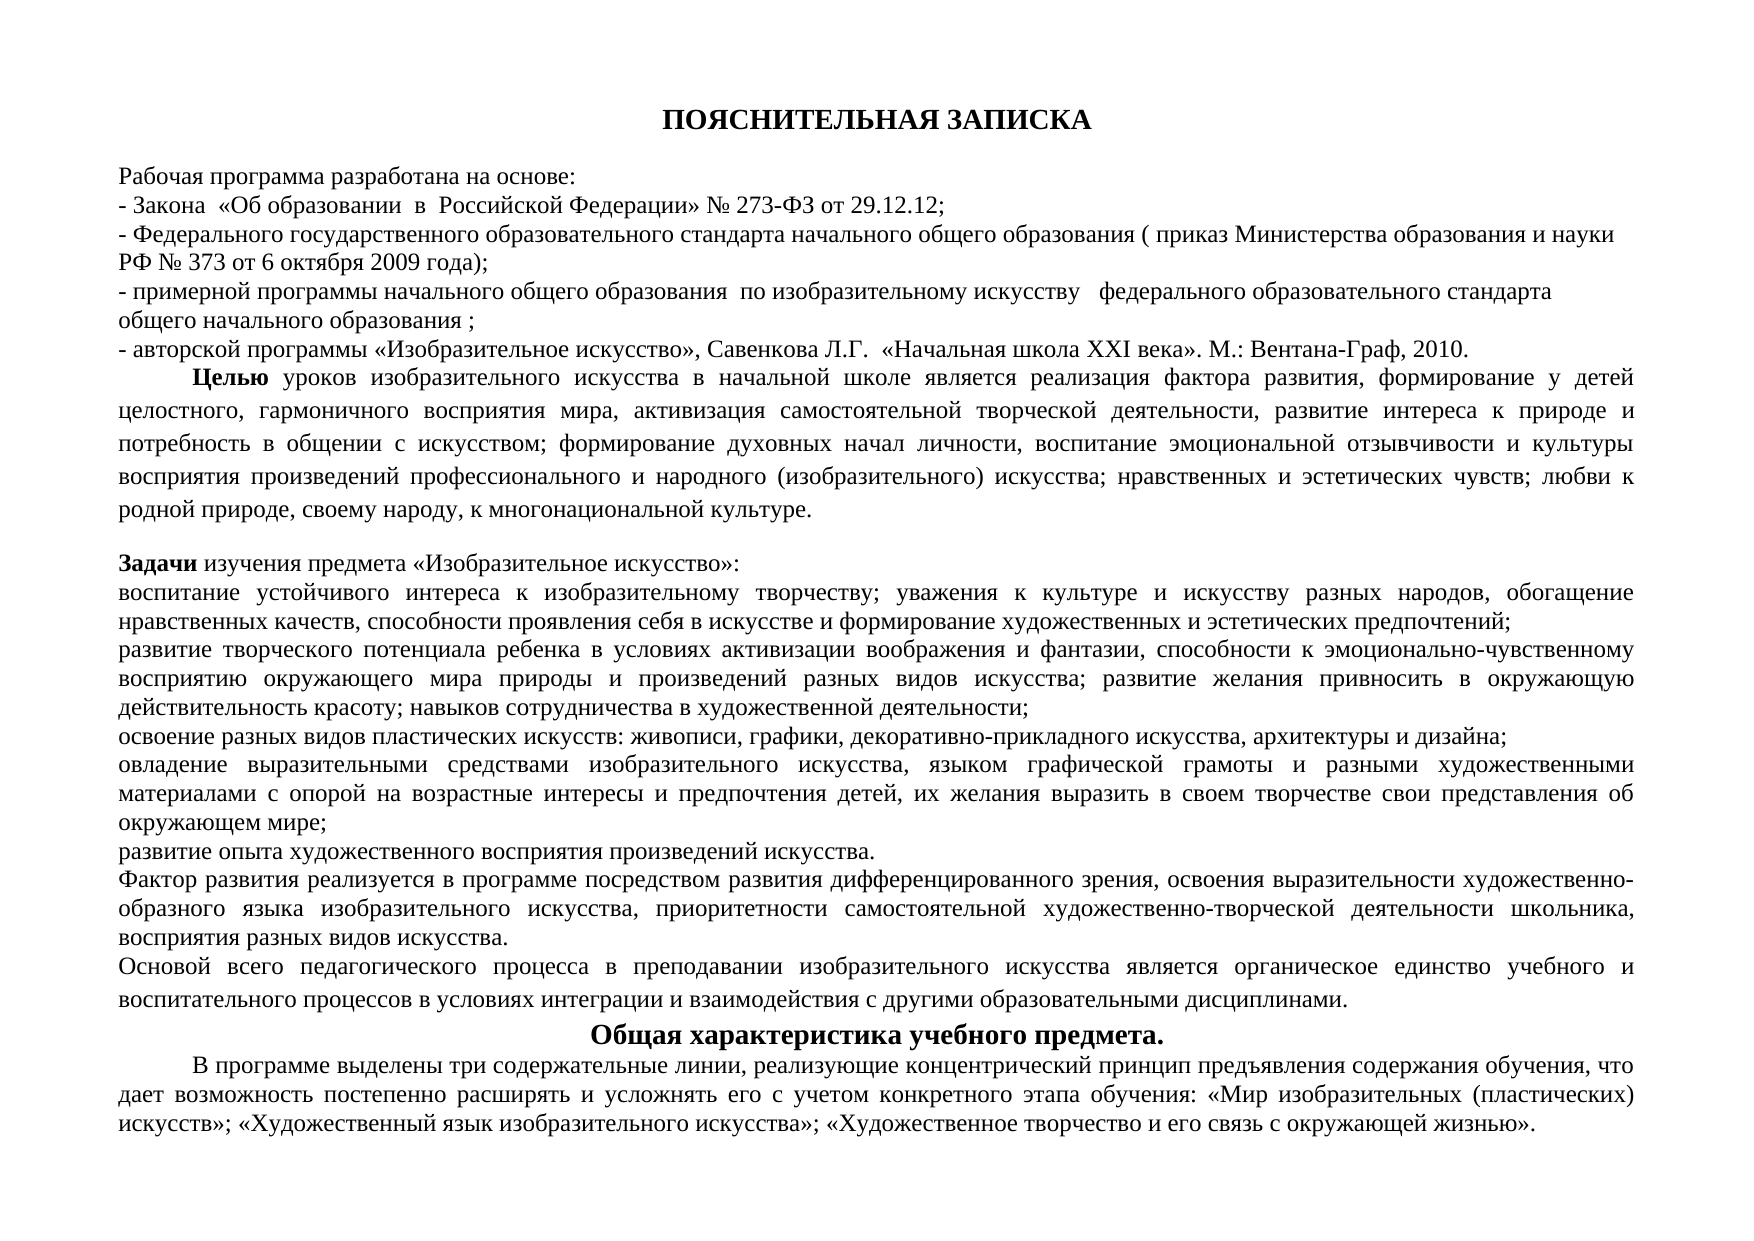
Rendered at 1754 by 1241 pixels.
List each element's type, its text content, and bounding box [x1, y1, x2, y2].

text - Закона «Об образовании в Российской Федерации» № 273-ФЗ от 29.12.12; [118, 190, 1636, 219]
text - Федерального государственного образовательного стандарта начального общего образования ( приказ Министерства образования и науки РФ № 373 от 6 октября 2009 года); [118, 219, 1636, 276]
text освоение разных видов пластических искусств: живописи, графики, декоративно-прикладного искусства, архитектуры и дизайна; [118, 721, 1636, 749]
text развитие опыта художественного восприятия произведений искусства. [118, 836, 1636, 864]
text В программе выделены три содержательные линии, реализующие концентрический принцип предъявления содержания обучения, что дает возможность постепенно расширять и усложнять его с учетом конкретного этапа обучения: «Мир изобразительных (пластических) искусств»; «Художественный язык изобразительного искусства»; «Художественное творчество и его связь с окружающей жизнью». [118, 1050, 1636, 1137]
text Общая характеристика учебного предмета. [118, 1017, 1636, 1050]
text Рабочая программа разработана на основе: [118, 161, 1636, 190]
text Фактор развития реализуется в программе посредством развития дифференцированного зрения, освоения выразительности художественно-образного языка изобразительного искусства, приоритетности самостоятельной художественно-творческой деятельности школьника, восприятия разных видов искусства. [118, 864, 1636, 951]
text - примерной программы начального общего образования по изобразительному искусству федерального образовательного стандарта общего начального образования ; [118, 276, 1636, 334]
text воспитание устойчивого интереса к изобразительному творчеству; уважения к культуре и искусству разных народов, обогащение нравственных качеств, способности проявления себя в искусстве и формирование художественных и эстетических предпочтений; [118, 577, 1636, 634]
text овладение выразительными средствами изобразительного искусства, языком графической грамоты и разными художественными материалами с опорой на возрастные интересы и предпочтения детей, их желания выразить в своем творчестве свои представления об окружающем мире; [118, 749, 1636, 836]
text Целью уроков изобразительного искусства в начальной школе является реализация фактора развития, формирование у детей целостного, гармоничного восприятия мира, активизация самостоятельной творческой деятельности, развитие интереса к природе и потребность в общении с искусством; формирование духовных начал личности, воспитание эмоциональной отзывчивости и культуры восприятия произведений профессионального и народного (изобразительного) искусства; нравственных и эстетических чувств; любви к родной природе, своему народу, к многонациональной культуре. [118, 362, 1636, 523]
text ПОЯСНИТЕЛЬНАЯ ЗАПИСКА [118, 102, 1636, 135]
text Задачи изучения предмета «Изобразительное искусство»: [118, 548, 1636, 577]
text развитие творческого потенциала ребенка в условиях активизации воображения и фантазии, способности к эмоционально-чувственному восприятию окружающего мира природы и произведений разных видов искусства; развитие желания привносить в окружающую действительность красоту; навыков сотрудничества в художественной деятельности; [118, 634, 1636, 721]
text Основой всего педагогического процесса в преподавании изобразительного искусства является органическое единство учебного и воспитательного процессов в условиях интеграции и взаимодействия с другими образовательными дисциплинами. [118, 951, 1636, 1013]
text - авторской программы «Изобразительное искусство», Савенкова Л.Г. «Начальная школа XXI века». М.: Вентана-Граф, 2010. [118, 334, 1636, 362]
